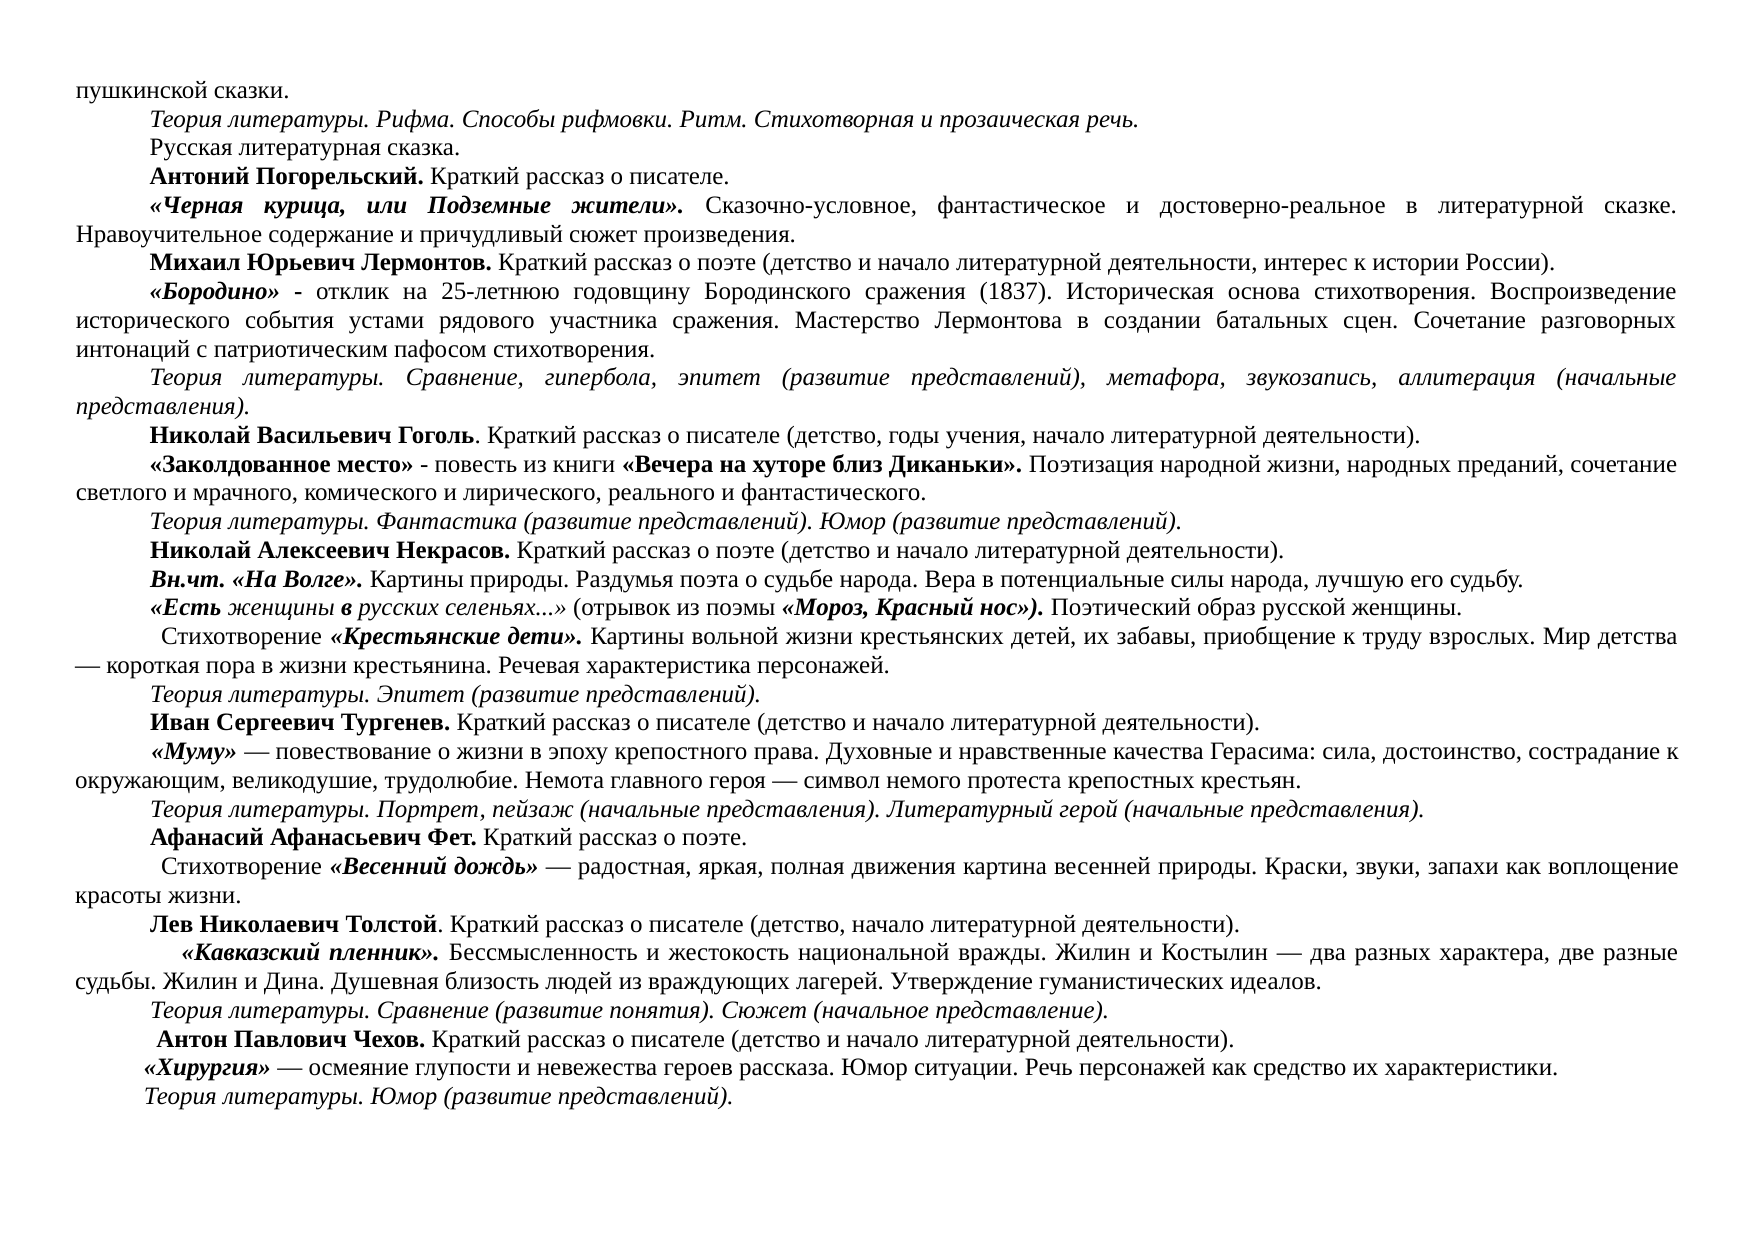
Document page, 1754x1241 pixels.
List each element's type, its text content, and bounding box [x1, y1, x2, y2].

text Иван Сергеевич Тургенев. Краткий рассказ о писателе (детство и начало литературной деятельности). [75, 707, 1679, 736]
text Теория литературы. Сравнение, гипербола, эпитет (развитие представлений), метафора, звукозапись, аллитерация (начальные представления). [76, 362, 1677, 420]
text Теория литературы. Сравнение (развитие понятия). Сюжет (начальное представление). [75, 995, 1679, 1024]
text Теория литературы. Фантастика (развитие представлений). Юмор (развитие представлений). [76, 506, 1677, 535]
text Стихотворение «Крестьянские дети». Картины вольной жизни крестьянских детей, их забавы, приобщение к труду взрослых. Мир детства — короткая пора в жизни крестьянина. Речевая характеристика персонажей. [75, 621, 1679, 679]
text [76, 75, 1677, 104]
text Михаил Юрьевич Лермонтов. Краткий рассказ о поэте (детство и начало литературной деятельности, интерес к истории России). [76, 247, 1677, 276]
text Афанасий Афанасьевич Фет. Краткий рассказ о поэте. [75, 822, 1679, 851]
text Вн.чт. «На Волге». Картины природы. Раздумья поэта о судьбе народа. Вера в потенциальные силы народа, лучшую его судьбу. [75, 564, 1679, 592]
text Николай Алексеевич Некрасов. Краткий рассказ о поэте (детство и начало литературной деятельности). [75, 535, 1679, 564]
text Антон Павлович Чехов. Краткий рассказ о писателе (детство и начало литературной деятельности). [75, 1024, 1679, 1052]
text «Кавказский пленник». Бессмысленность и жестокость национальной вражды. Жилин и Костылин — два разных характера, две разные судьбы. Жилин и Дина. Душевная близость людей из враждующих лагерей. Утверждение гуманистических идеалов. [75, 937, 1679, 995]
text Николай Васильевич Гоголь. Краткий рассказ о писателе (детство, годы учения, начало литературной деятельности). [76, 420, 1677, 449]
text Теория литературы. Портрет, пейзаж (начальные представления). Литературный герой (начальные представления). [75, 794, 1679, 822]
text Русская литературная сказка. [76, 132, 1677, 161]
text «Черная курица, или Подземные жители». Сказочно-условное, фантастическое и достоверно-реальное в литературной сказке. Нравоучительное содержание и причудливый сюжет произведения. [76, 190, 1677, 247]
text Лев Николаевич Толстой. Краткий рассказ о писателе (детство, начало литературной деятельности). [75, 909, 1679, 937]
text «Бородино» - отклик на 25-летнюю годовщину Бородинского сражения (1837). Историческая основа стихотворения. Воспроизведение исторического события устами рядового участника сражения. Мастерство Лермонтова в создании батальных сцен. Сочетание разговорных интонаций с патриотическим пафосом стихотворения. [76, 276, 1677, 362]
text «Муму» — повествование о жизни в эпоху крепостного права. Духовные и нравственные качества Герасима: сила, достоинство, сострадание к окружающим, великодушие, трудолюбие. Немота главного героя — символ немого протеста крепостных крестьян. [75, 736, 1679, 794]
text Теория литературы. Рифма. Способы рифмовки. Ритм. Стихотворная и прозаическая речь. [76, 104, 1677, 132]
text Теория литературы. Юмор (развитие представлений). [75, 1081, 1679, 1110]
text «Есть женщины в русских селеньях...» (отрывок из поэмы «Мороз, Красный нос»). Поэтический образ русской женщины. [75, 592, 1679, 621]
text Антоний Погорельский. Краткий рассказ о писателе. [76, 161, 1677, 190]
text «Хирургия» — осмеяние глупости и невежества героев рассказа. Юмор ситуации. Речь персонажей как средство их характеристики. [75, 1052, 1679, 1081]
text «Заколдованное место» - повесть из книги «Вечера на хуторе близ Диканьки». Поэтизация народной жизни, народных преданий, сочетание светлого и мрачного, комического и лирического, реального и фантастического. [76, 449, 1677, 506]
text Теория литературы. Эпитет (развитие представлений). [75, 679, 1679, 707]
text Стихотворение «Весенний дождь» — радостная, яркая, полная движения картина весенней природы. Краски, звуки, запахи как воплощение красоты жизни. [75, 851, 1679, 909]
